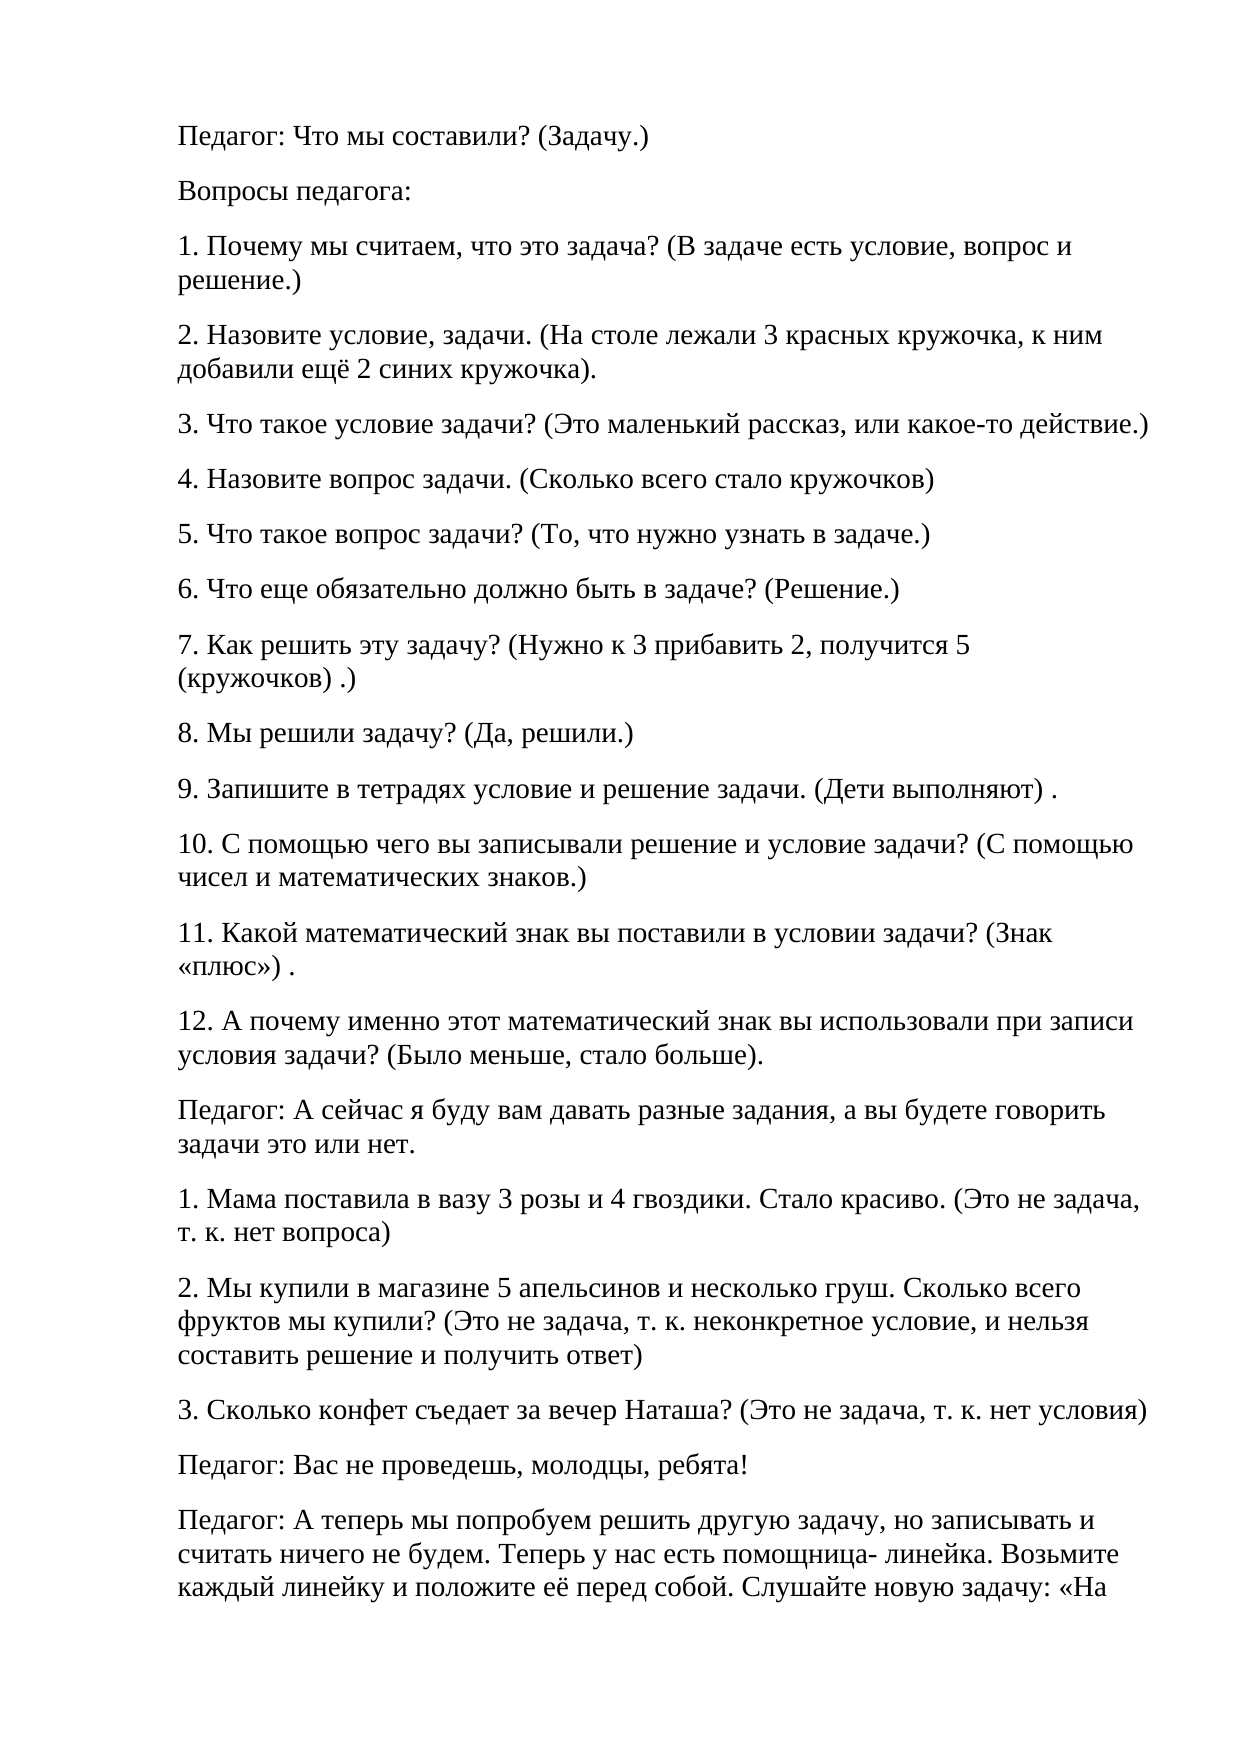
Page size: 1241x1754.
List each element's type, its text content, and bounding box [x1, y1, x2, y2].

text Вопросы педагога: [177, 173, 1152, 207]
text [177, 1502, 1152, 1603]
text Педагог: Что мы составили? (Задачу.) [177, 118, 1152, 152]
text 1. Мама поставила в вазу 3 розы и 4 гвоздики. Стало красиво. (Это не задача, т. к. нет вопроса) [177, 1181, 1152, 1248]
text 1. Почему мы считаем, что это задача? (В задаче есть условие, вопрос и решение.) [177, 228, 1152, 296]
text 2. Мы купили в магазине 5 апельсинов и несколько груш. Сколько всего фруктов мы купили? (Это не задача, т. к. неконкретное условие, и нельзя составить решение и получить ответ) [177, 1270, 1152, 1370]
text 3. Что такое условие задачи? (Это маленький рассказ, или какое-то действие.) [177, 406, 1152, 439]
text 7. Как решить эту задачу? (Нужно к 3 прибавить 2, получится 5 (кружочков) .) [177, 627, 1152, 694]
text Педагог: А сейчас я буду вам давать разные задания, а вы будете говорить задачи это или нет. [177, 1092, 1152, 1159]
text 11. Какой математический знак вы поставили в условии задачи? (Знак «плюс») . [177, 915, 1152, 982]
text Педагог: Вас не проведешь, молодцы, ребята! [177, 1447, 1152, 1481]
text 9. Запишите в тетрадях условие и решение задачи. (Дети выполняют) . [177, 771, 1152, 804]
text 8. Мы решили задачу? (Да, решили.) [177, 716, 1152, 749]
text 6. Что еще обязательно должно быть в задаче? (Решение.) [177, 572, 1152, 605]
text 10. С помощью чего вы записывали решение и условие задачи? (С помощью чисел и математических знаков.) [177, 826, 1152, 893]
text 5. Что такое вопрос задачи? (То, что нужно узнать в задаче.) [177, 516, 1152, 550]
text 3. Сколько конфет съедает за вечер Наташа? (Это не задача, т. к. нет условия) [177, 1392, 1152, 1426]
text 2. Назовите условие, задачи. (На столе лежали 3 красных кружочка, к ним добавили ещё 2 синих кружочка). [177, 317, 1152, 384]
text 12. А почему именно этот математический знак вы использовали при записи условия задачи? (Было меньше, стало больше). [177, 1003, 1152, 1071]
text 4. Назовите вопрос задачи. (Сколько всего стало кружочков) [177, 461, 1152, 495]
